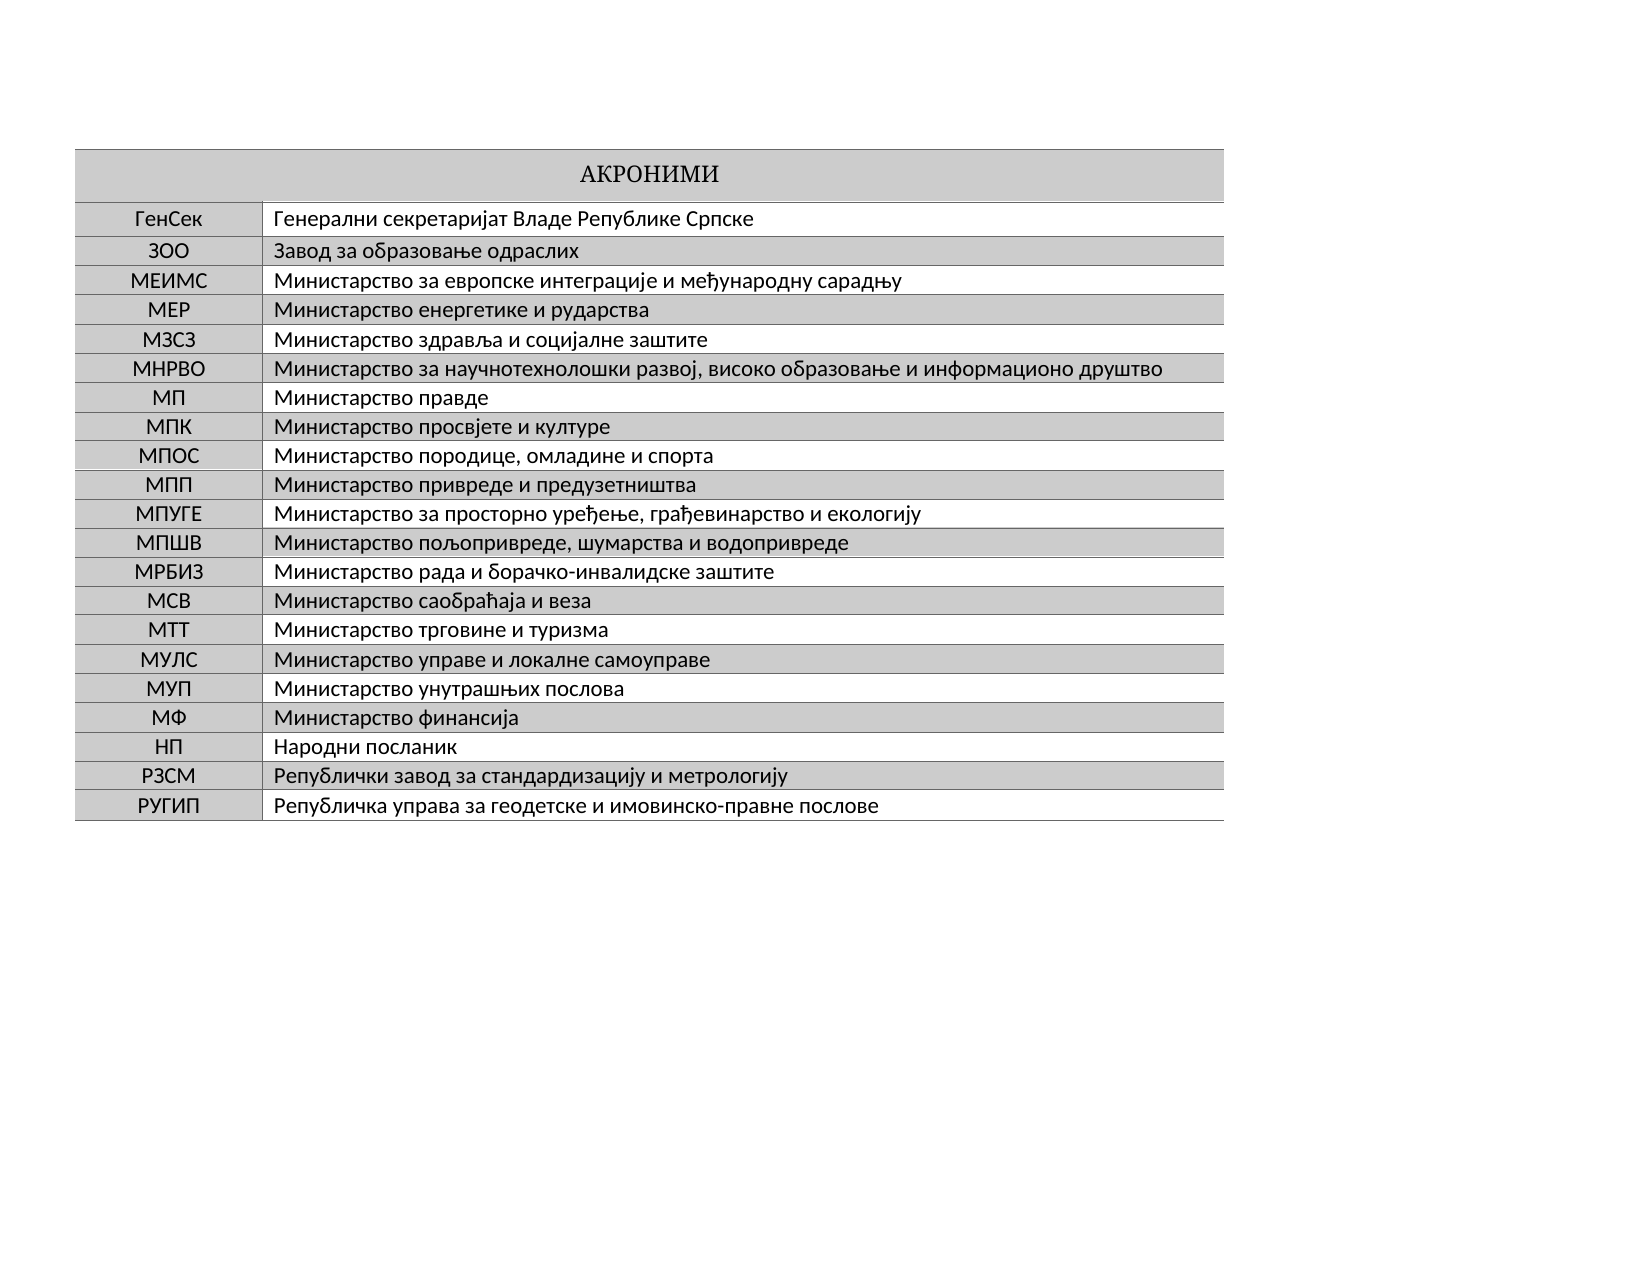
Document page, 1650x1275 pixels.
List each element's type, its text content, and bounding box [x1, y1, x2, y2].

table_cell Министарство породице, омладине и спорта [263, 441, 1224, 469]
table_cell Министарство рада и борачко-инвалидске заштите [263, 558, 1224, 586]
table_cell Министарство финансија [263, 703, 1224, 732]
table_cell Министарство правде [263, 383, 1224, 412]
table_cell РУГИП [75, 790, 262, 820]
table_cell Министарство енергетике и рударства [263, 295, 1224, 324]
table_cell Министарство просвјете и културе [263, 413, 1224, 440]
table_cell ГенСек [75, 203, 262, 236]
table_cell МТТ [75, 615, 262, 644]
table_cell МРБИЗ [75, 558, 262, 586]
table_cell Републичка управа за геодетске и имовинско-правне послове [263, 790, 1224, 820]
table_cell МСВ [75, 587, 262, 614]
table_cell МЕИМС [75, 266, 262, 294]
table_cell Mинистарство унутрашњих послова [263, 674, 1224, 702]
table_cell МФ [75, 703, 262, 732]
table_cell Министарство пољопривреде, шумарства и водопривреде​ [263, 529, 1224, 556]
table_cell ЗОО [75, 237, 262, 265]
table_cell ​Министарство за научнотехнолошки развој, високо образовање и информационо друштво​ [263, 354, 1224, 382]
table_cell Министарство за просторно уређење, грађевинарство и екологију [263, 500, 1224, 527]
table_cell МУЛС [75, 645, 262, 673]
table_cell Завод за образовање одраслих [263, 237, 1224, 265]
table_cell Министарство за европске интеграциј​е и међународну сарадњу [263, 266, 1224, 294]
table_cell МНРВО [75, 354, 262, 382]
table_cell МПОС [75, 441, 262, 469]
table_cell МПП [75, 471, 262, 499]
table_header АКРОНИМИ [75, 150, 1224, 201]
table_cell РЗСМ [75, 762, 262, 789]
table_cell МЕР [75, 295, 262, 324]
table_cell МПШВ [75, 529, 262, 556]
table_cell ​​​​​Министарство управе и локалне самоуправе [263, 645, 1224, 673]
table_cell Народни посланик [263, 733, 1224, 761]
table_cell МПК [75, 413, 262, 440]
table_cell Генерални секретаријат Владе Републике Српске [263, 203, 1224, 236]
table_cell Републички завод за стандардизацију и метрологију [263, 762, 1224, 789]
table_cell Министарство трговине и туризма [263, 615, 1224, 644]
table_cell Министарство саобраћаја и веза [263, 587, 1224, 614]
table_cell Министарство привреде и предузетништва [263, 471, 1224, 499]
table_cell МЗСЗ [75, 325, 262, 353]
table_cell МУП [75, 674, 262, 702]
table_cell НП [75, 733, 262, 761]
table_cell Министарство здравља и социјалне заштите [263, 325, 1224, 353]
table_cell МПУГЕ [75, 500, 262, 527]
table_cell МП [75, 383, 262, 412]
